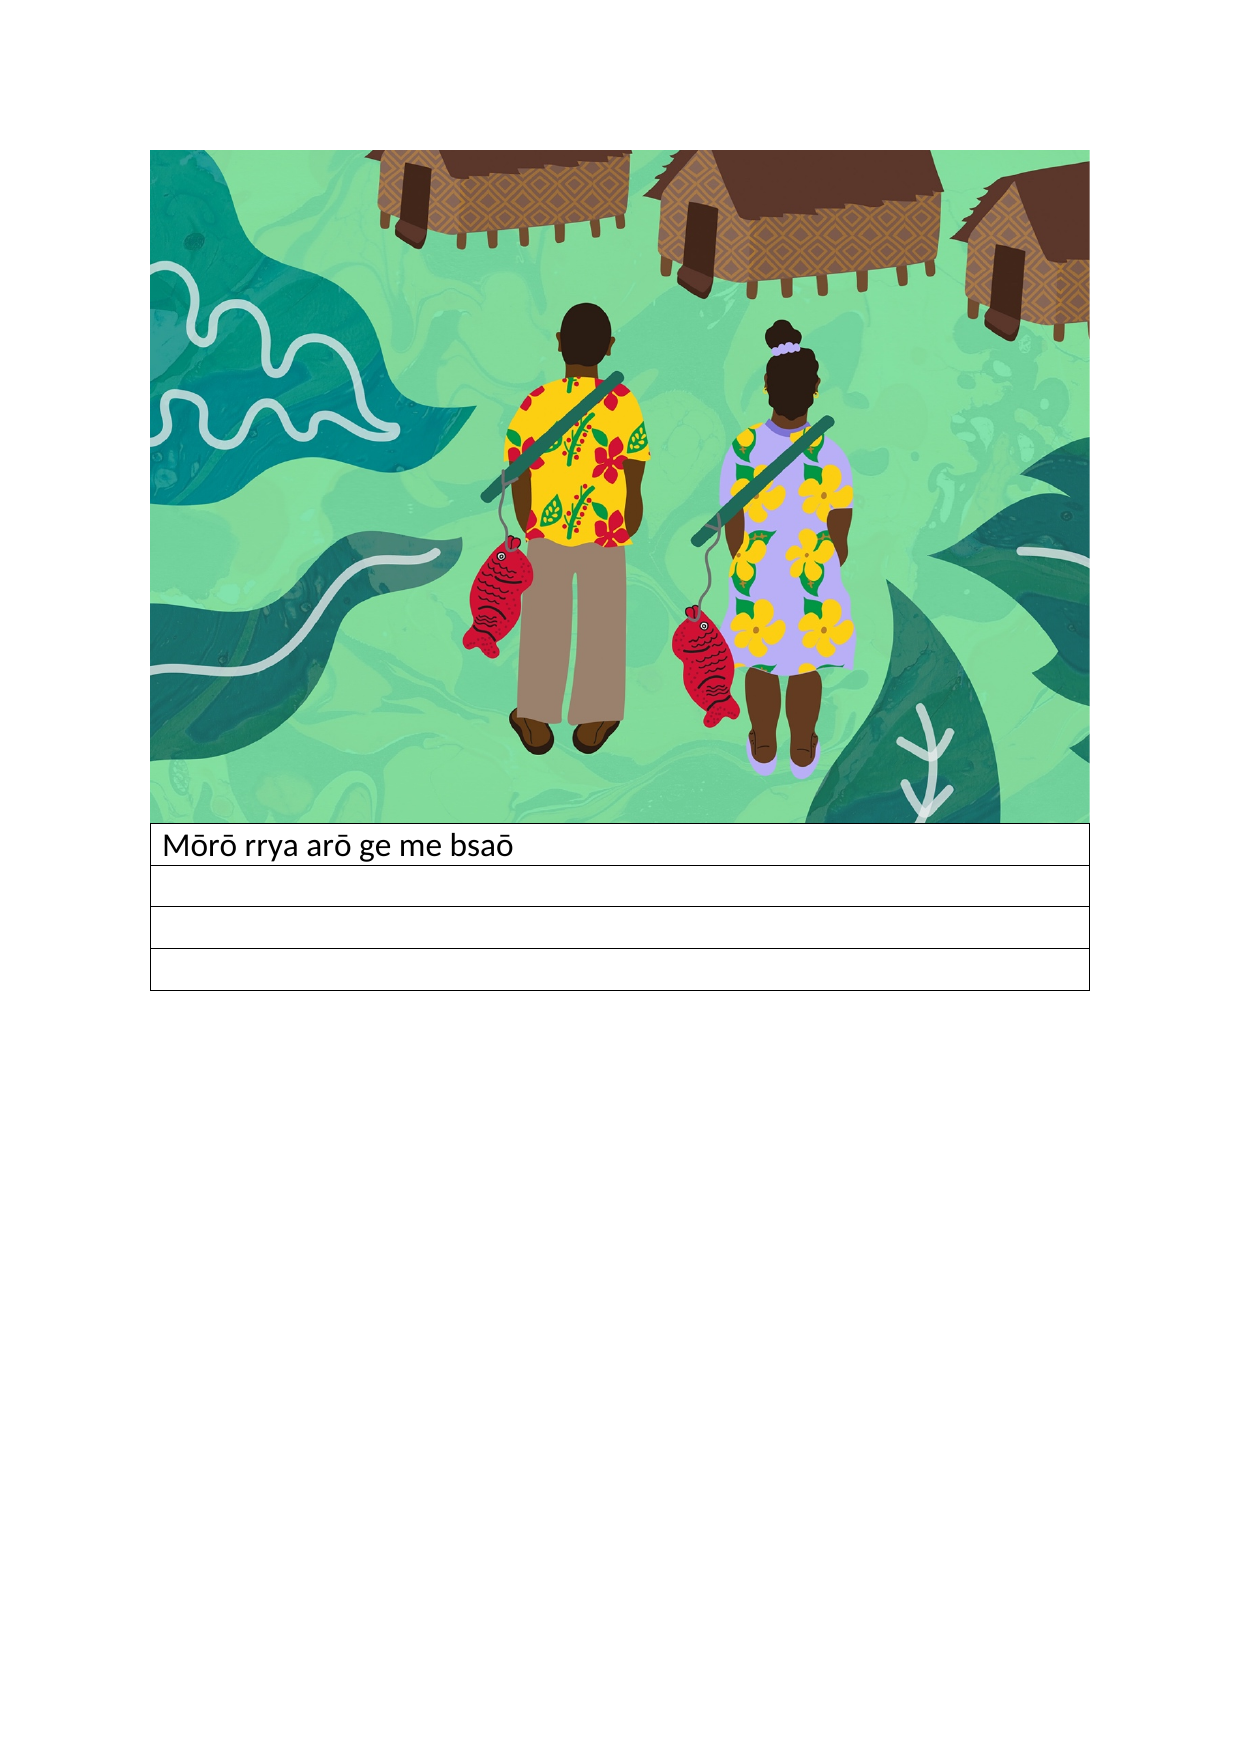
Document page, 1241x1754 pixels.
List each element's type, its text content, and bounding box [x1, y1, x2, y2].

table_cell [151, 949, 1089, 990]
picture [150, 150, 1090, 823]
table_cell [151, 866, 1089, 906]
table_header Mōrō rrya arō ge me bsaō [151, 824, 1089, 864]
table_cell [151, 907, 1089, 948]
